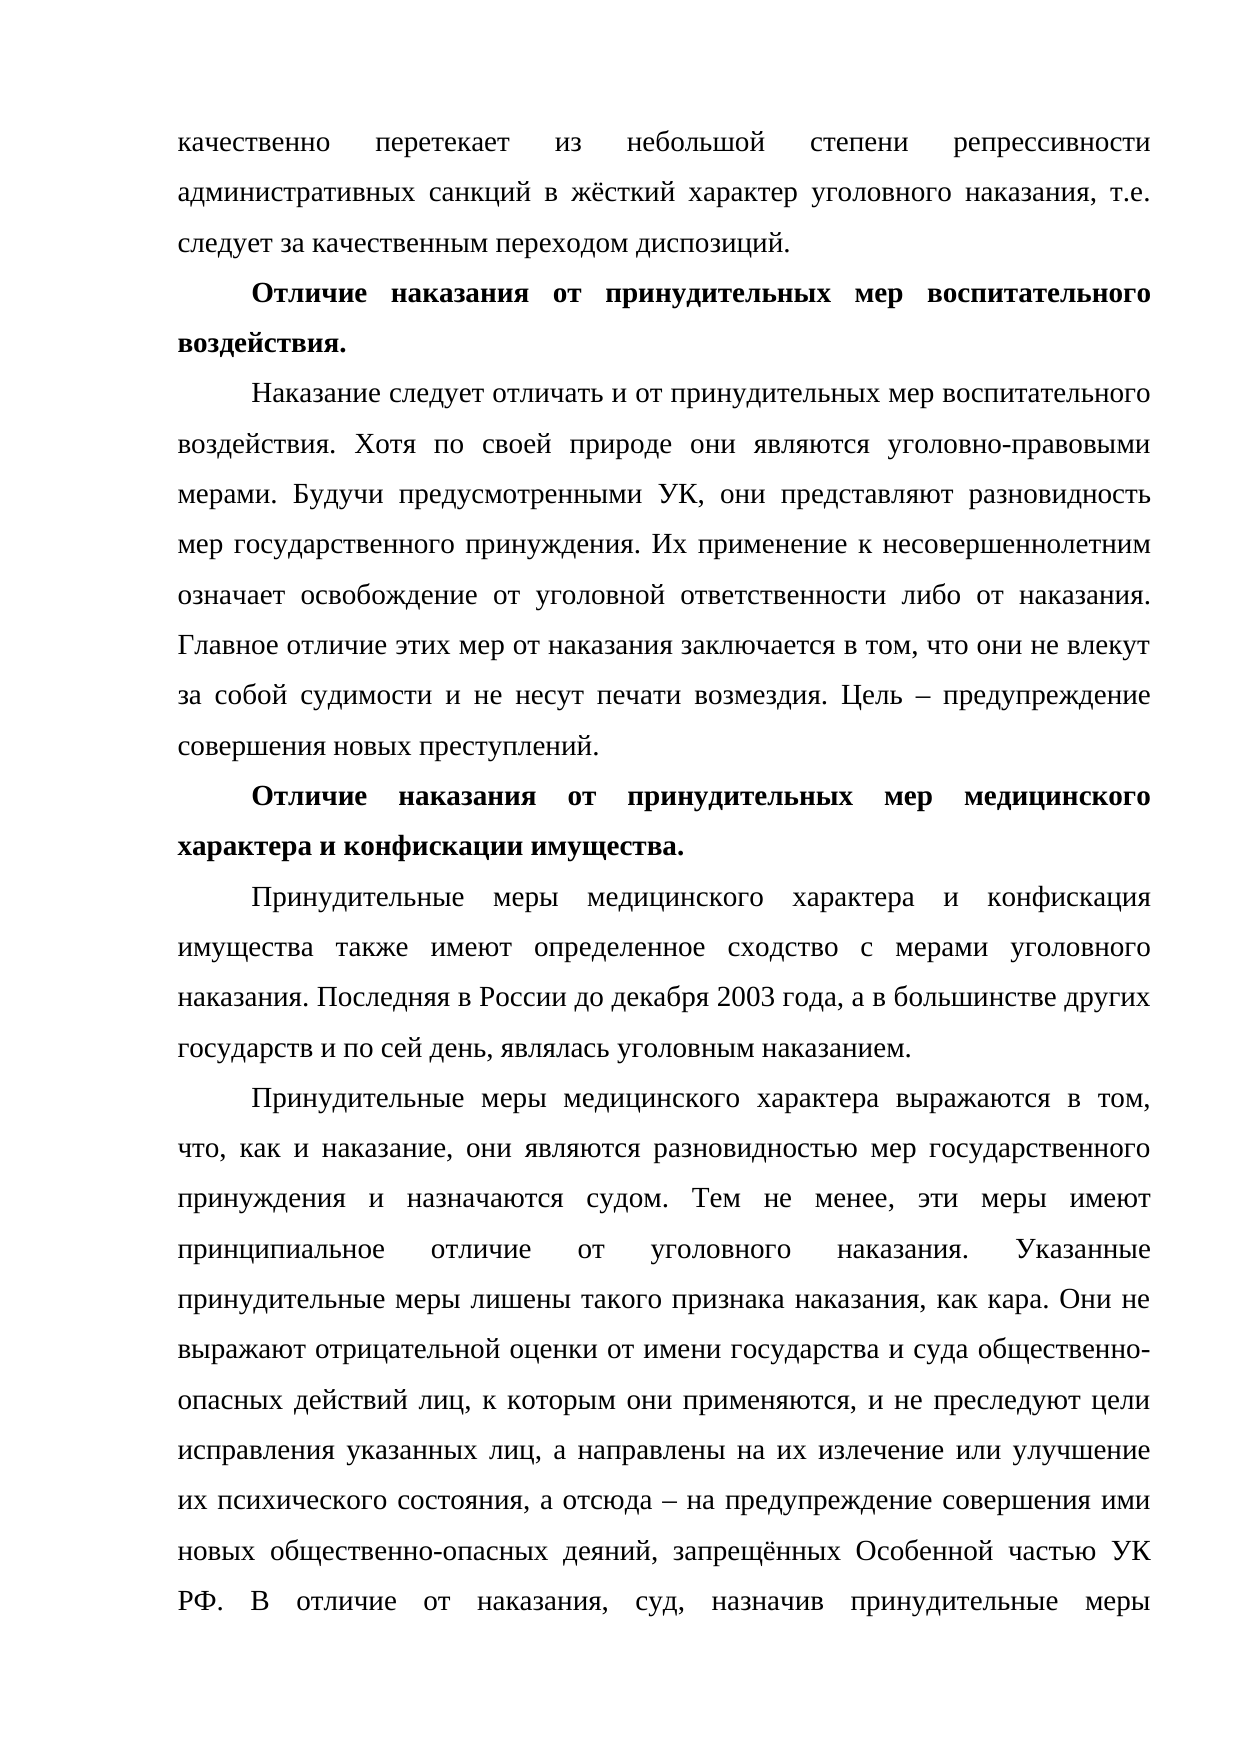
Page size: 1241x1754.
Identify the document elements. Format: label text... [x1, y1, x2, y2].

text Принудительные меры медицинского характера и конфискация имущества также имеют определенное сходство с мерами уголовного наказания. Последняя в России до декабря 2003 года, а в большинстве других государств и по сей день, являлась уголовным наказанием. [177, 879, 1152, 1063]
text Отличие наказания от принудительных мер медицинского характера и конфискации имущества. [177, 778, 1152, 862]
text Наказание следует отличать и от принудительных мер воспитательного воздействия. Хотя по своей природе они являются уголовно-правовыми мерами. Будучи предусмотренными УК, они представляют разновидность мер государственного принуждения. Их применение к несовершеннолетним означает освобождение от уголовной ответственности либо от наказания. Главное отличие этих мер от наказания заключается в том, что они не влекут за собой судимости и не несут печати возмездия. Цель – предупреждение совершения новых преступлений. [177, 376, 1152, 761]
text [177, 1080, 1152, 1617]
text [177, 124, 1152, 258]
text Отличие наказания от принудительных мер воспитательного воздействия. [177, 275, 1152, 359]
